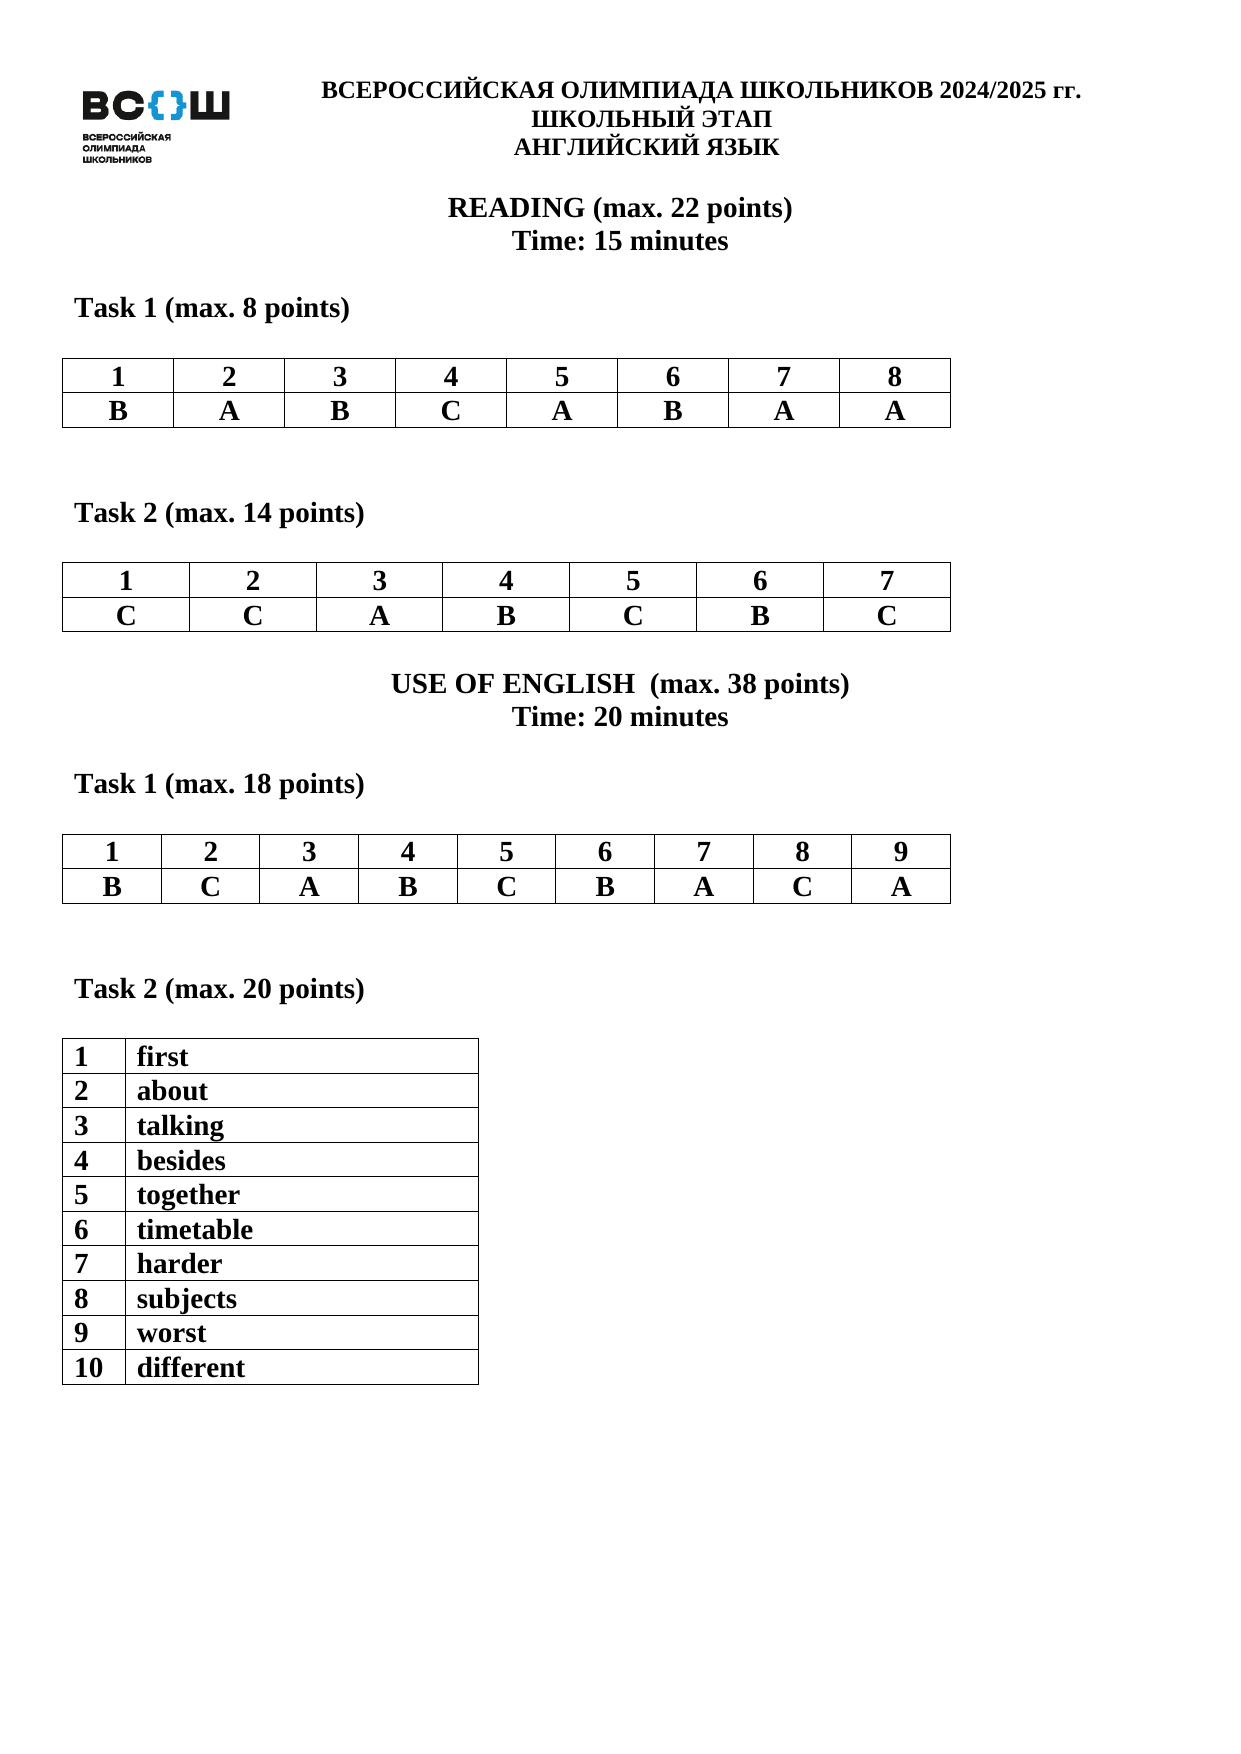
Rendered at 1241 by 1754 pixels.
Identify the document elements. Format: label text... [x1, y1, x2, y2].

table_header 7 [824, 563, 950, 597]
table_header 1 [63, 563, 189, 597]
table_cell B [63, 393, 173, 427]
text USE OF ENGLISH (max. 38 points) [74, 666, 1167, 699]
table_cell B [618, 393, 728, 427]
table_cell together [126, 1177, 478, 1211]
table_header 1 [63, 835, 161, 868]
table_header 6 [556, 835, 654, 868]
table_cell 9 [63, 1316, 125, 1349]
table_cell B [556, 869, 654, 903]
table_cell C [754, 869, 851, 903]
table_cell A [655, 869, 753, 903]
text Time: 20 minutes [74, 699, 1167, 733]
text Task 1 (max. 8 points) [74, 291, 1167, 324]
table_cell worst [126, 1316, 478, 1349]
table_cell besides [126, 1143, 478, 1176]
table_cell C [824, 598, 950, 631]
table_cell C [458, 869, 555, 903]
table_cell 4 [63, 1143, 125, 1176]
table_cell B [359, 869, 457, 903]
table_cell 5 [63, 1177, 125, 1211]
table_header 5 [570, 563, 696, 597]
table_header 5 [507, 359, 617, 392]
table_header 2 [162, 835, 259, 868]
table_cell B [285, 393, 395, 427]
table_cell 2 [63, 1074, 125, 1107]
table_cell subjects [126, 1281, 478, 1314]
table_cell 3 [63, 1108, 125, 1142]
table_header 9 [852, 835, 950, 868]
table_cell A [317, 598, 442, 631]
text Task 2 (max. 20 points) [74, 971, 1167, 1004]
table_header 6 [618, 359, 728, 392]
table_header 2 [174, 359, 284, 392]
table_header 1 [63, 359, 173, 392]
table_cell C [570, 598, 696, 631]
table_cell B [697, 598, 823, 631]
table_header 2 [190, 563, 316, 597]
table_cell A [852, 869, 950, 903]
table_cell timetable [126, 1212, 478, 1245]
table_header 3 [285, 359, 395, 392]
table_header 7 [729, 359, 839, 392]
table_header 8 [754, 835, 851, 868]
table_header 7 [655, 835, 753, 868]
table_cell harder [126, 1246, 478, 1280]
table_header 8 [840, 359, 950, 392]
table_cell A [507, 393, 617, 427]
table_cell C [190, 598, 316, 631]
table_header 1 [63, 1039, 125, 1072]
table_cell 7 [63, 1246, 125, 1280]
table_header first [126, 1039, 478, 1072]
table_header 4 [443, 563, 569, 597]
table_header 4 [359, 835, 457, 868]
table_cell A [174, 393, 284, 427]
table_header 3 [260, 835, 358, 868]
table_cell C [63, 598, 189, 631]
table_cell 6 [63, 1212, 125, 1245]
text READING (max. 22 points) [74, 190, 1167, 223]
table_cell B [63, 869, 161, 903]
table_cell A [729, 393, 839, 427]
table_cell 8 [63, 1281, 125, 1314]
table_cell C [162, 869, 259, 903]
table_cell different [126, 1350, 478, 1384]
text Time: 15 minutes [74, 223, 1167, 257]
table_cell B [443, 598, 569, 631]
table_cell A [840, 393, 950, 427]
table_header 5 [458, 835, 555, 868]
table_header 4 [396, 359, 506, 392]
text Task 1 (max. 18 points) [74, 766, 1167, 800]
table_header 6 [697, 563, 823, 597]
table_cell talking [126, 1108, 478, 1142]
text Task 2 (max. 14 points) [74, 495, 1167, 528]
table_cell about [126, 1074, 478, 1107]
table_cell A [260, 869, 358, 903]
table_header 3 [317, 563, 442, 597]
table_cell C [396, 393, 506, 427]
table_cell 10 [63, 1350, 125, 1384]
